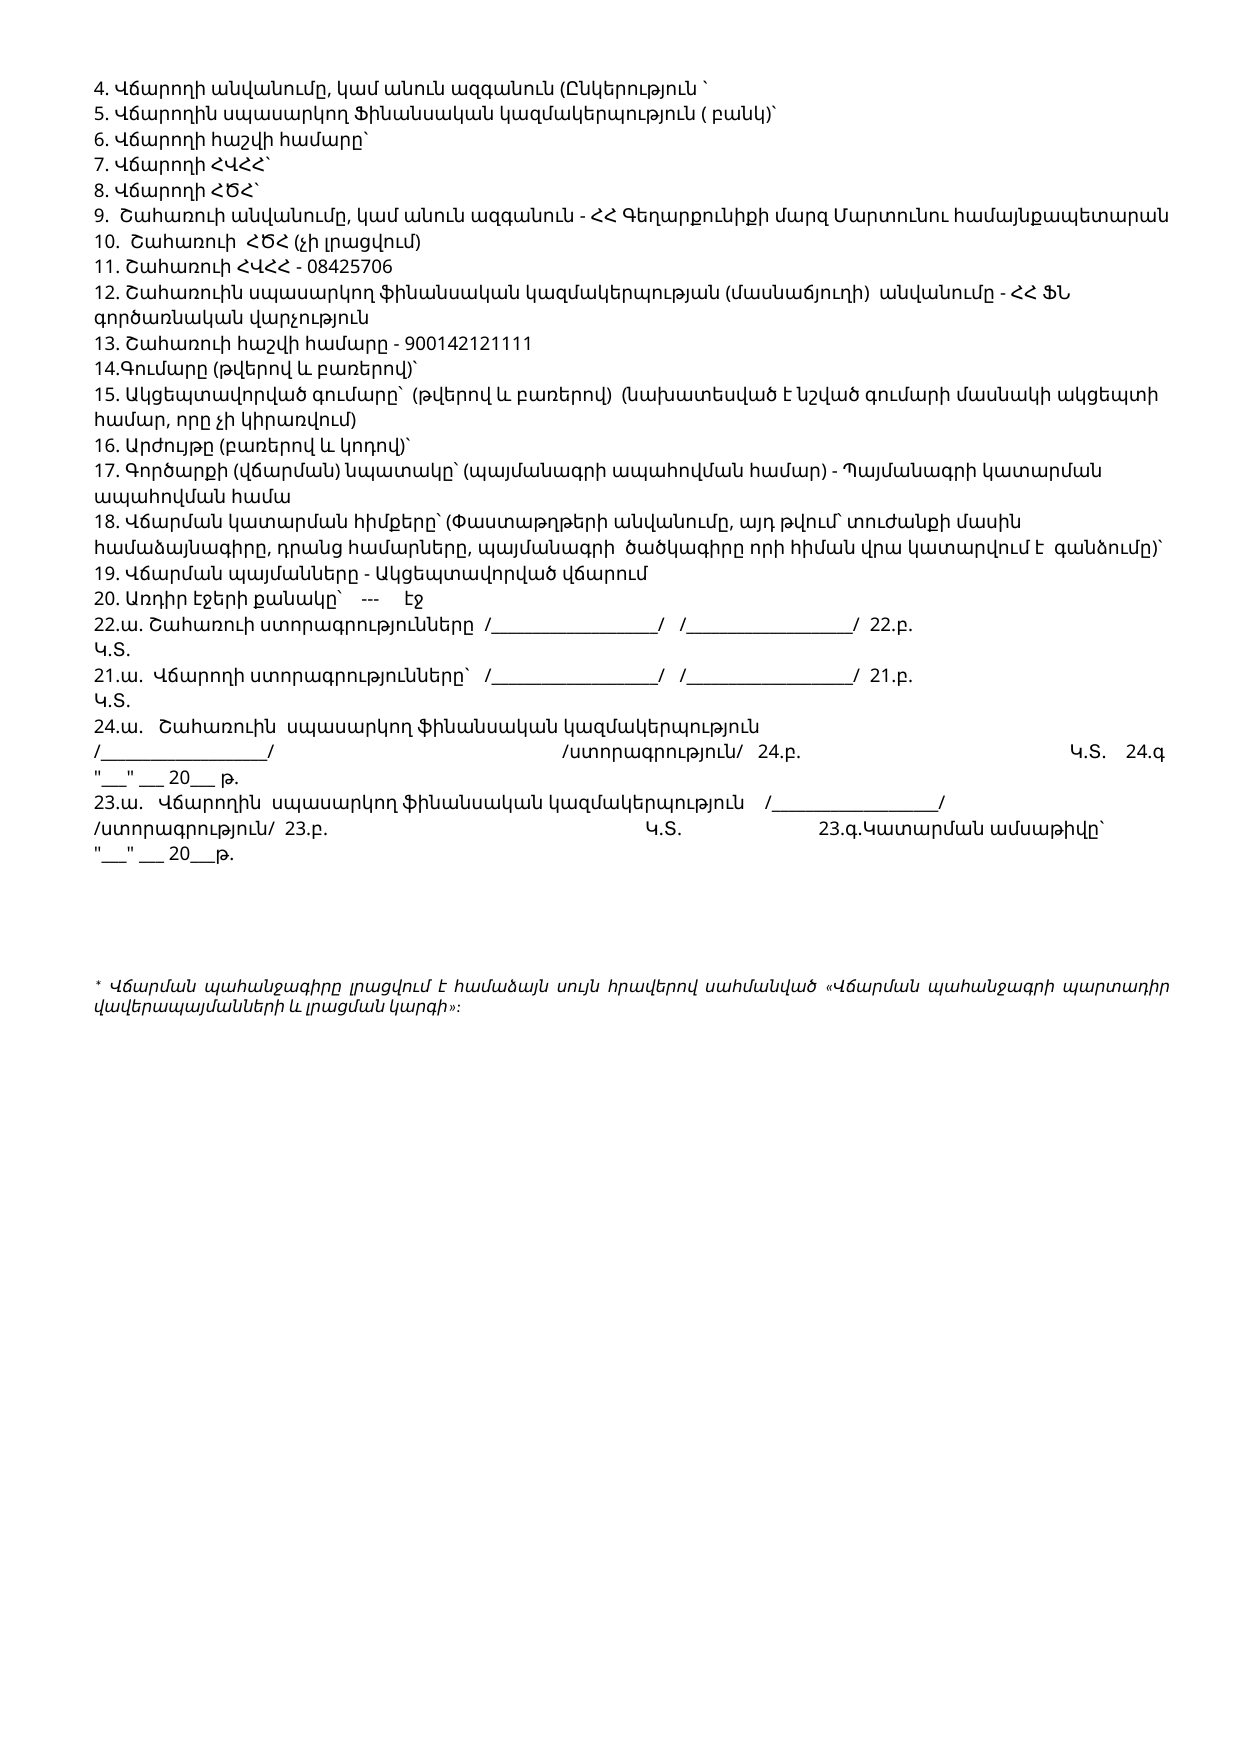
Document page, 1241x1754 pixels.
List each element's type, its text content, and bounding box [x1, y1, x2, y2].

text * Վճարման պահանջագիրը լրացվում է համաձայն սույն հրավերով սահմանված «Վճարման պահանջագրի պարտադիր վավերապայմանների և լրացման կարգի»: [94, 976, 1171, 1017]
